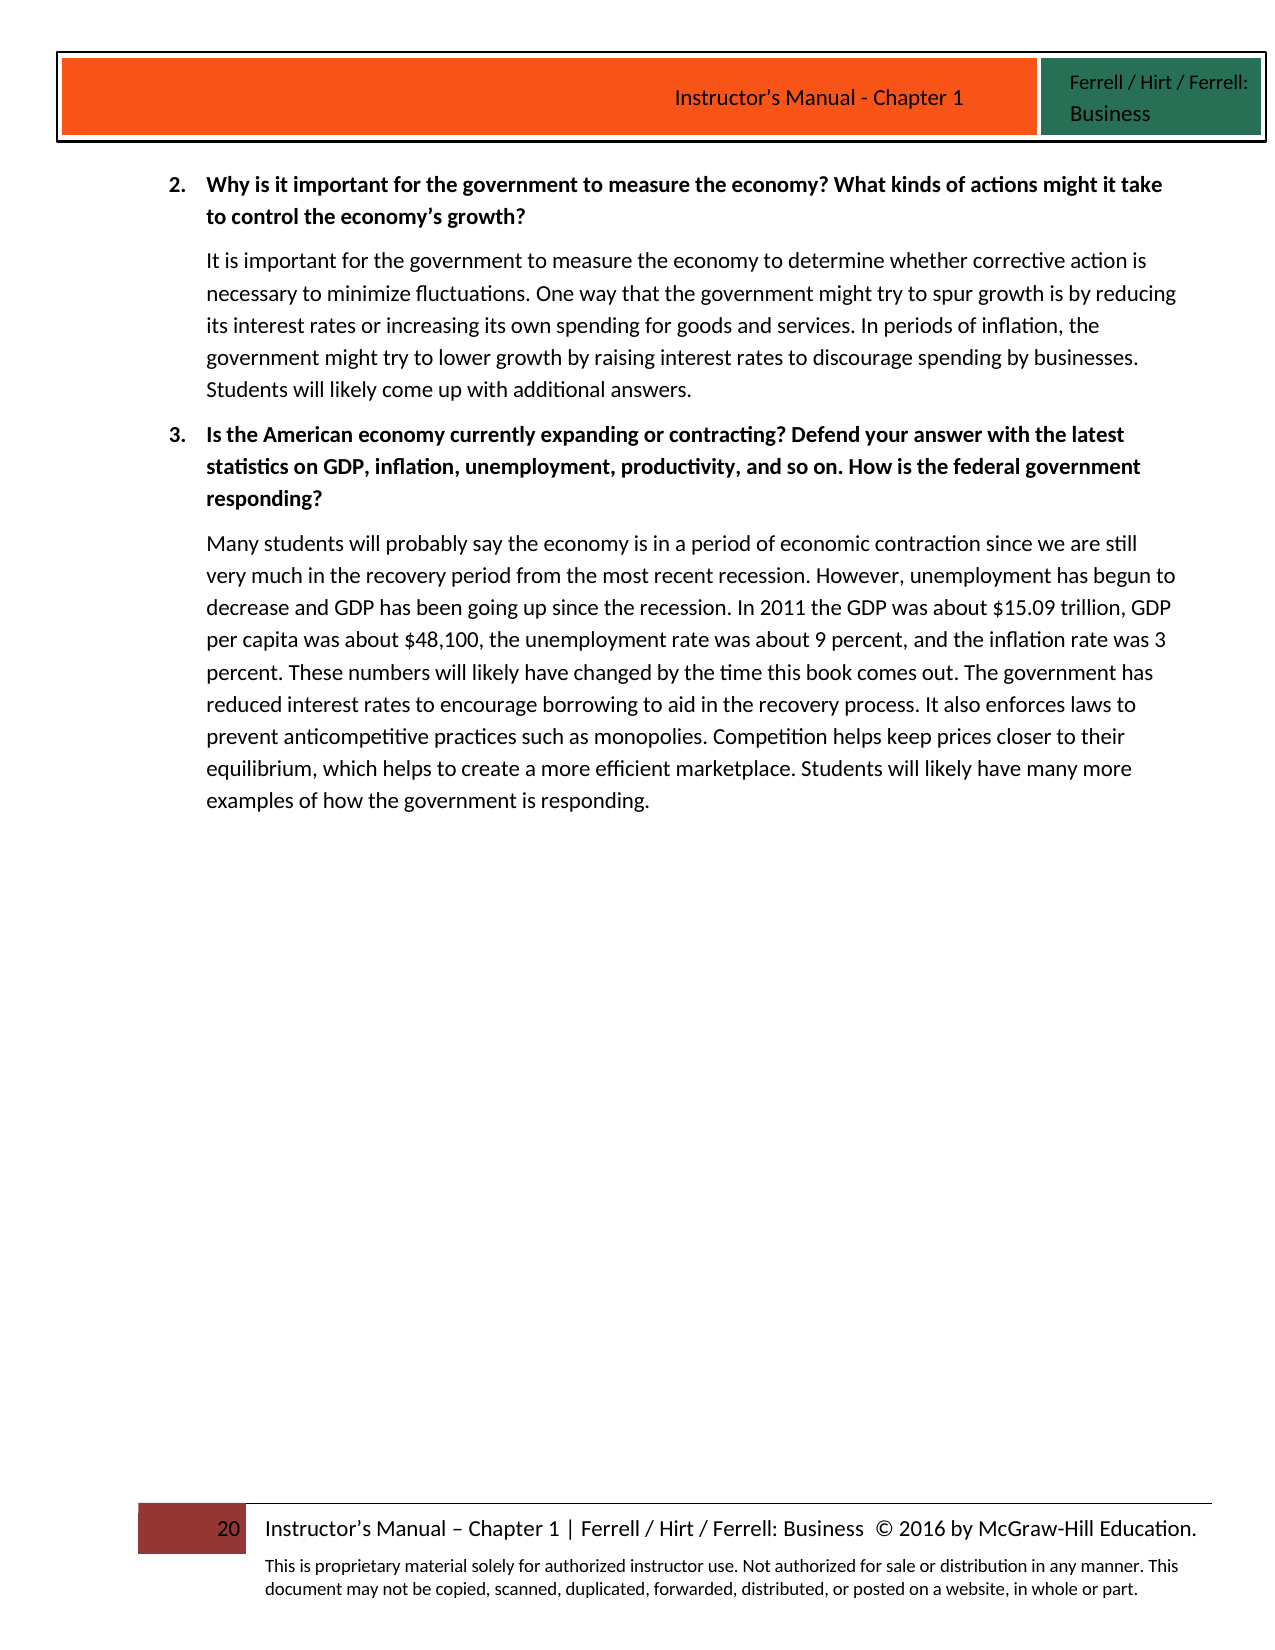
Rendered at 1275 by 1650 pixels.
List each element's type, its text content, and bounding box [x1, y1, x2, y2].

picture [61, 65, 1037, 127]
text It is important for the government to measure the economy to determine whether corrective action is necessary to minimize fluctuations. One way that the government might try to spur growth is by reducing its interest rates or increasing its own spending for goods and services. In periods of inflation, the government might try to lower growth by raising interest rates to discourage spending by businesses. Students will likely come up with additional answers. [206, 247, 1177, 403]
picture [1041, 65, 1261, 127]
list Is the American economy currently expanding or contracting? Defend your answer with the latest statistics on GDP, inflation, unemployment, productivity, and so on. How is the federal government responding? [169, 420, 1177, 512]
text Many students will probably say the economy is in a period of economic contraction since we are still very much in the recovery period from the most recent recession. However, unemployment has begun to decrease and GDP has been going up since the recession. In 2011 the GDP was about $15.09 trillion, GDP per capita was about $48,100, the unemployment rate was about 9 percent, and the inflation rate was 3 percent. These numbers will likely have changed by the time this book comes out. The government has reduced interest rates to encourage borrowing to aid in the recovery process. It also enforces laws to prevent anticompetitive practices such as monopolies. Competition helps keep prices closer to their equilibrium, which helps to create a more efficient marketplace. Students will likely have many more examples of how the government is responding. [206, 529, 1177, 814]
list Why is it important for the government to measure the economy? What kinds of actions might it take to control the economy’s growth? [169, 170, 1177, 230]
